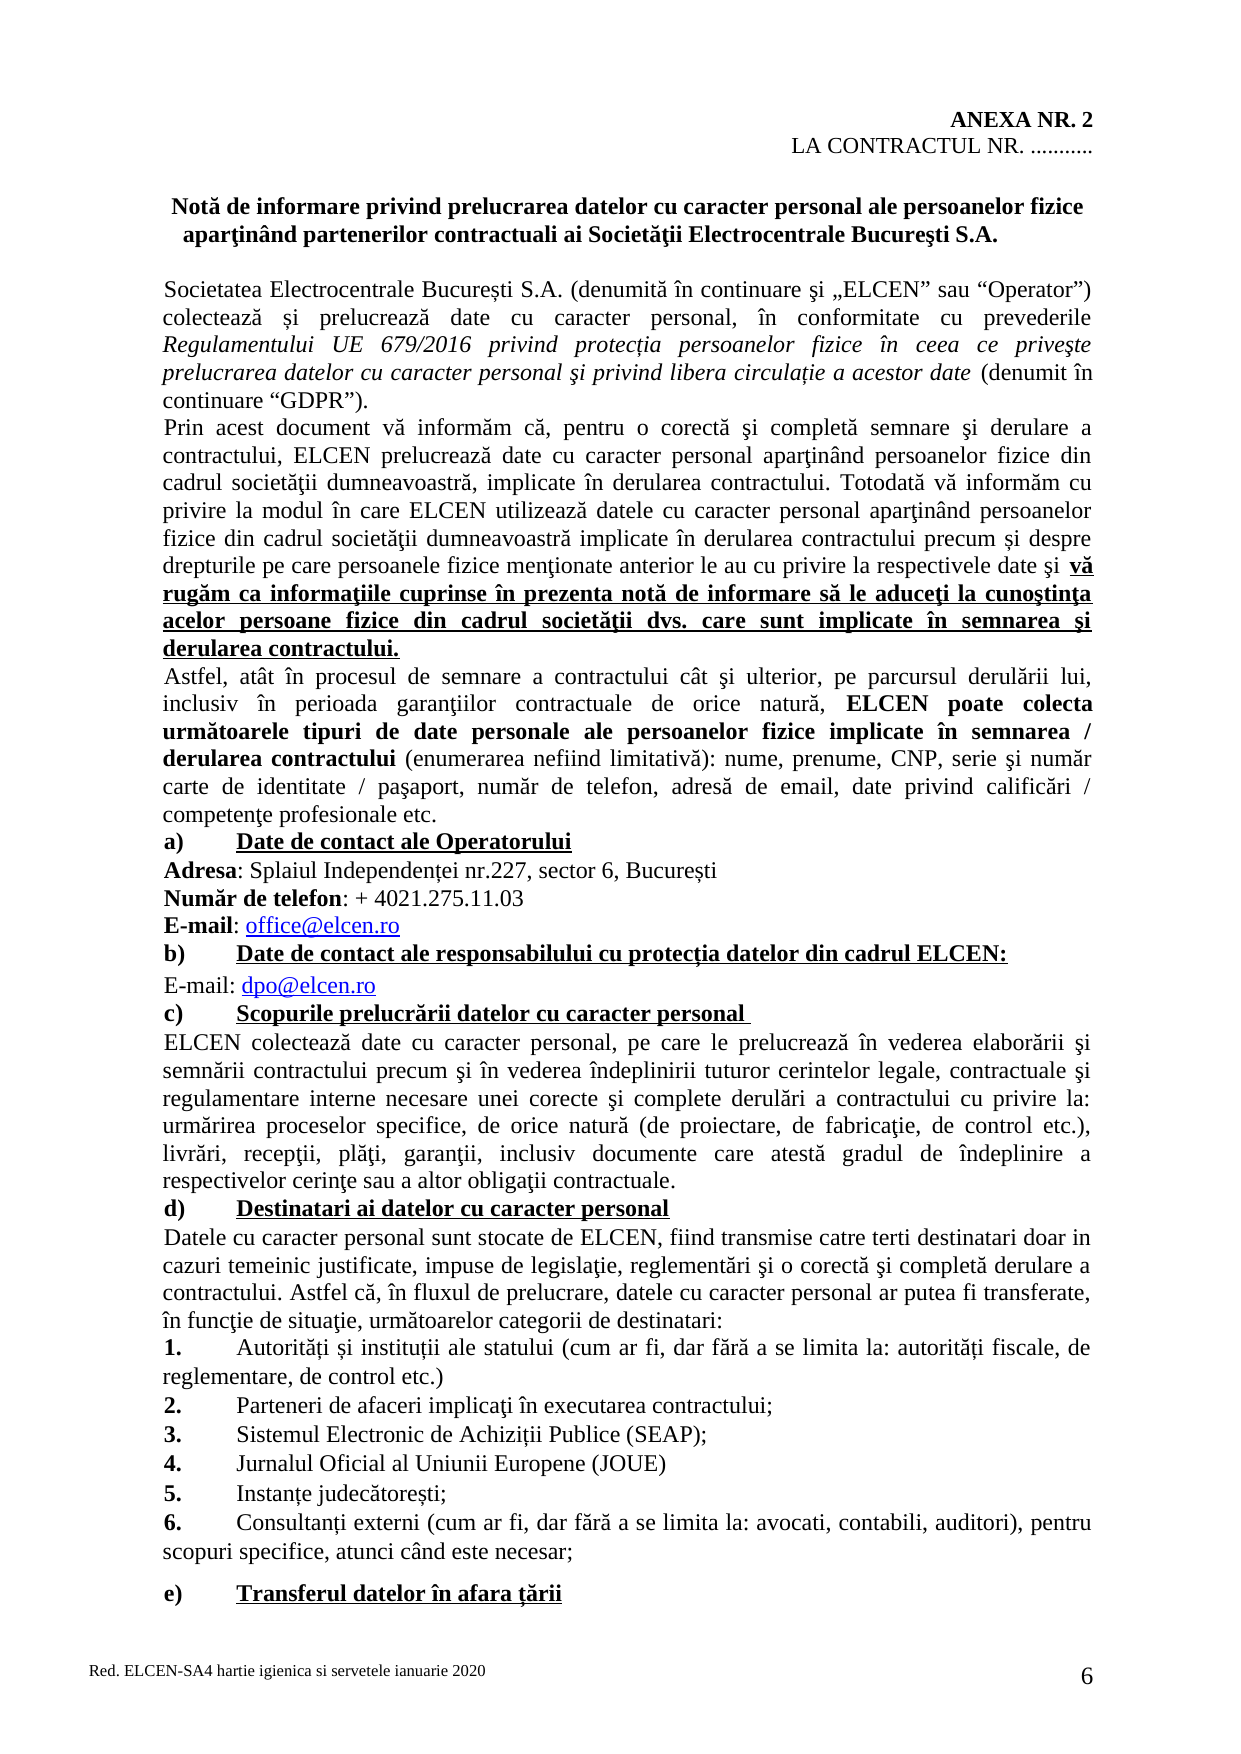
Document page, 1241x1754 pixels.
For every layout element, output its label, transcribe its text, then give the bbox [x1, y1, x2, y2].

list Sistemul Electronic de Achiziții Publice (SEAP); [162, 1420, 1093, 1448]
text Adresa: Splaiul Independenței nr.227, sector 6, București [162, 856, 1093, 884]
list Autorități și instituții ale statului (cum ar fi, dar fără a se limita la: autorități fiscale, de reglementare, de control etc.) [162, 1333, 1093, 1390]
text Prin acest document vă informăm că, pentru o corectă şi completă semnare şi derulare a contractului, ELCEN prelucrează date cu caracter personal aparţinând persoanelor fizice din cadrul societăţii dumneavoastră, implicate în derularea contractului. Totodată vă informăm cu privire la modul în care ELCEN utilizează datele cu caracter personal aparţinând persoanelor fizice din cadrul societăţii dumneavoastră implicate în derularea contractului precum și despre drepturile pe care persoanele fizice menţionate anterior le au cu privire la respectivele date şi vă rugăm ca informaţiile cuprinse în prezenta notă de informare să le aduceţi la cunoştinţa acelor persoane fizice din cadrul societăţii dvs. care sunt implicate în semnarea şi derularea contractului. [162, 604, 1093, 662]
list Destinatari ai datelor cu caracter personal [162, 1194, 1093, 1222]
text Număr de telefon: + 4021.275.11.03 [162, 884, 1093, 911]
text Societatea Electrocentrale București S.A. (denumită în continuare şi „ELCEN” sau “Operator”) colectează și prelucrează date cu caracter personal, în conformitate cu prevederile Regulamentului UE 679/2016 privind protecția persoanelor fizice în ceea ce priveşte prelucrarea datelor cu caracter personal şi privind libera circulație a acestor date (denumit în continuare “GDPR”). [162, 275, 1093, 413]
list Consultanți externi (cum ar fi, dar fără a se limita la: avocati, contabili, auditori), pentru scopuri specifice, atunci când este necesar; [162, 1508, 1093, 1564]
text anexa nr. 2 [89, 106, 1093, 132]
text Astfel, atât în procesul de semnare a contractului cât şi ulterior, pe parcursul derulării lui, inclusiv în perioada garanţiilor contractuale de orice natură, ELCEN poate colecta următoarele tipuri de date personale ale persoanelor fizice implicate în semnarea / derularea contractului (enumerarea nefiind limitativă): nume, prenume, CNP, serie şi număr carte de identitate / paşaport, număr de telefon, adresă de email, date privind calificări / competenţe profesionale etc. [162, 662, 1093, 827]
list Parteneri de afaceri implicaţi în executarea contractului; [162, 1391, 1093, 1419]
list Transferul datelor în afara țării [162, 1579, 1093, 1606]
text E-mail: office@elcen.ro [162, 911, 1093, 939]
list Date de contact ale Operatorului [162, 827, 1093, 855]
list Instanțe judecătorești; [162, 1479, 1093, 1506]
text Prin acest document vă informăm că, pentru o corectă şi completă semnare şi derulare a contractului, ELCEN prelucrează date cu caracter personal aparţinând persoanelor fizice din cadrul societăţii dumneavoastră, implicate în derularea contractului. Totodată vă informăm cu privire la modul în care ELCEN utilizează datele cu caracter personal aparţinând persoanelor fizice din cadrul societăţii dumneavoastră implicate în derularea contractului precum și despre drepturile pe care persoanele fizice menţionate anterior le au cu privire la respectivele date şi vă rugăm ca informaţiile cuprinse în prezenta notă de informare să le aduceţi la cunoştinţa acelor persoane fizice din cadrul societăţii dvs. care sunt implicate în semnarea şi derularea contractului. [162, 413, 1093, 603]
list Date de contact ale responsabilului cu protecția datelor din cadrul ELCEN: [162, 939, 1159, 967]
text LA CONTRACTUL NR. ........... [89, 132, 1093, 159]
list Scopurile prelucrării datelor cu caracter personal [162, 998, 1093, 1027]
text E-mail: dpo@elcen.ro [162, 971, 1093, 998]
text Datele cu caracter personal sunt stocate de ELCEN, fiind transmise catre terti destinatari doar in cazuri temeinic justificate, impuse de legislaţie, reglementări şi o corectă şi completă derulare a contractului. Astfel că, în fluxul de prelucrare, datele cu caracter personal ar putea fi transferate, în funcţie de situaţie, următoarelor categorii de destinatari: [162, 1223, 1093, 1333]
text ELCEN colectează date cu caracter personal, pe care le prelucrează în vederea elaborării şi semnării contractului precum şi în vederea îndeplinirii tuturor cerintelor legale, contractuale şi regulamentare interne necesare unei corecte şi complete derulări a contractului cu privire la: urmărirea proceselor specifice, de orice natură (de proiectare, de fabricaţie, de control etc.), livrări, recepţii, plăţi, garanţii, inclusiv documente care atestă gradul de îndeplinire a respectivelor cerinţe sau a altor obligaţii contractuale. [162, 1028, 1093, 1194]
text Notă de informare privind prelucrarea datelor cu caracter personal ale persoanelor fizice aparţinând partenerilor contractuali ai Societăţii Electrocentrale Bucureşti S.A. [89, 192, 1093, 248]
list Jurnalul Oficial al Uniunii Europene (JOUE) [162, 1449, 1093, 1477]
